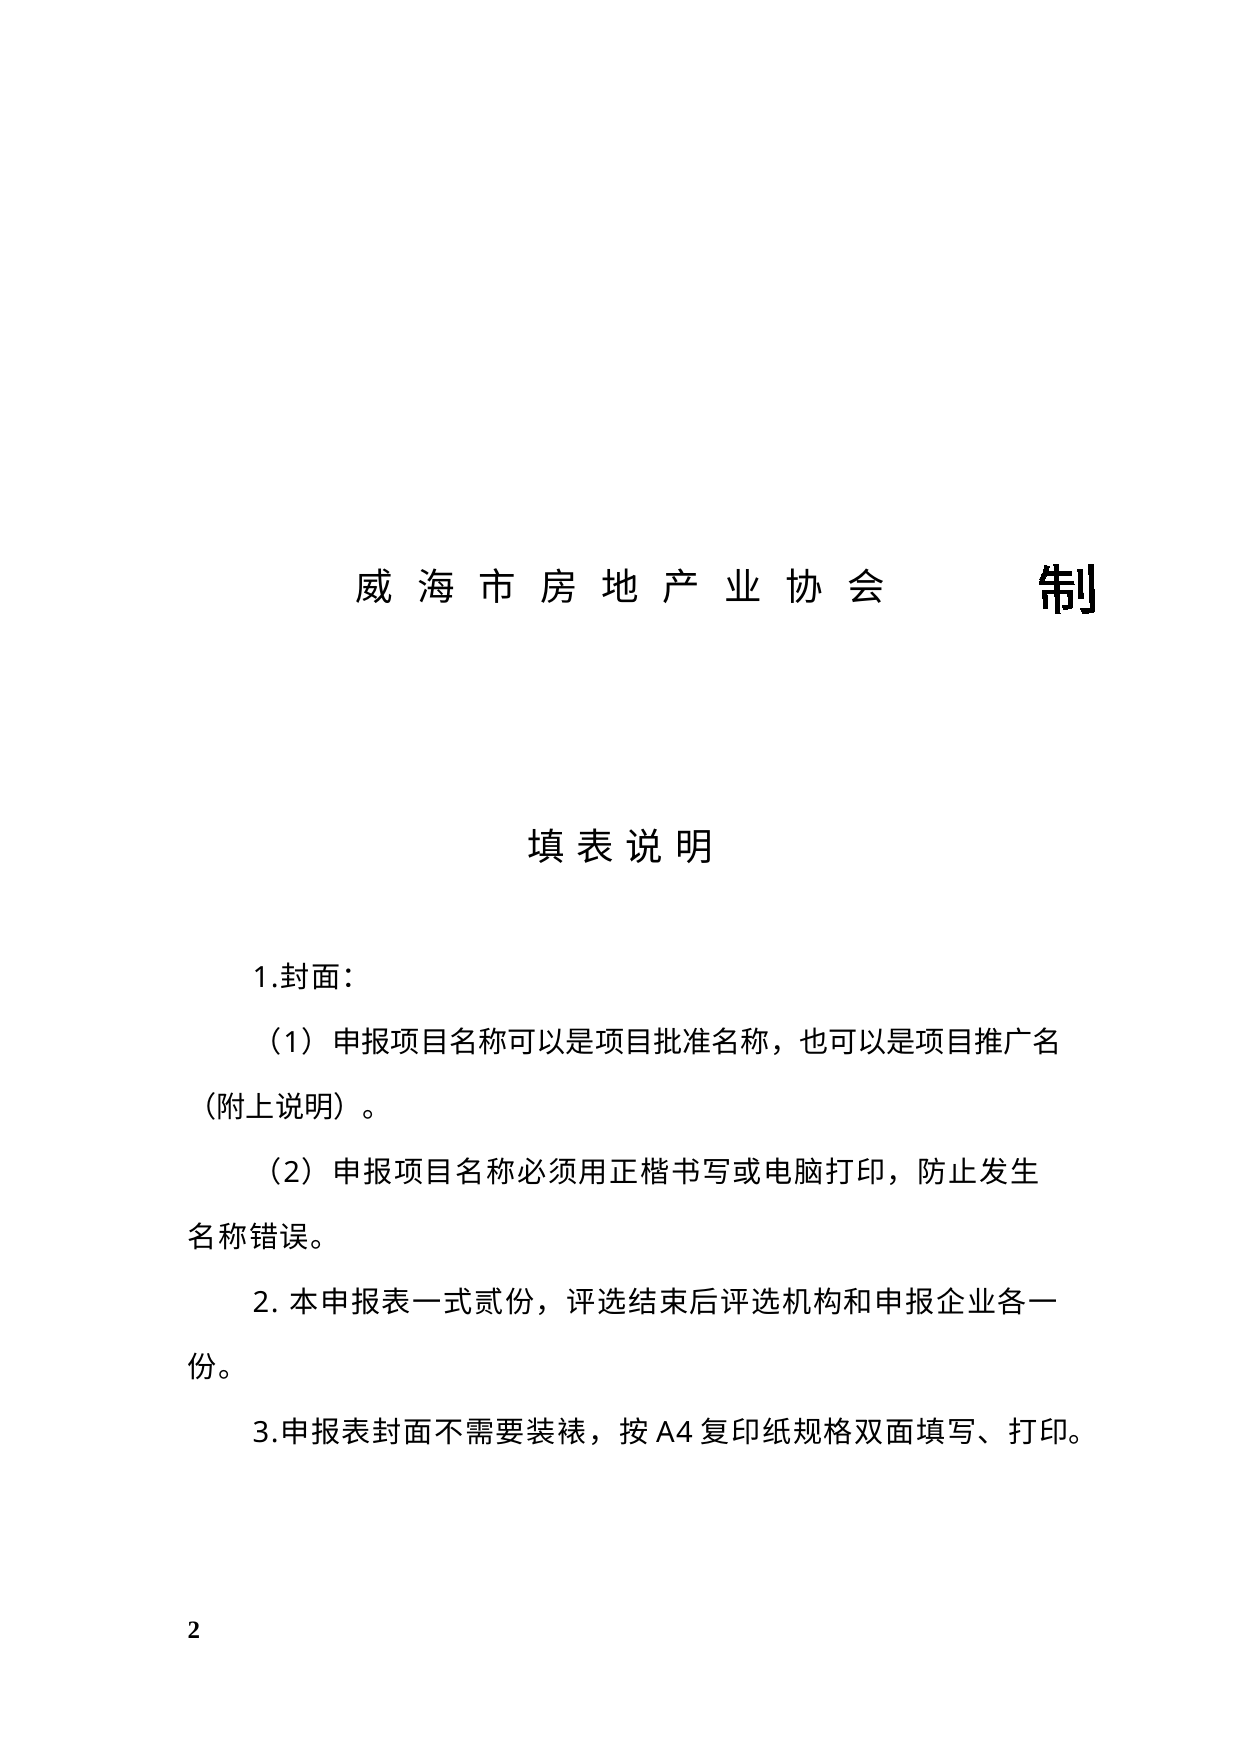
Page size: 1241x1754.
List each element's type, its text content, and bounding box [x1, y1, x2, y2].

text 2. 本申报表一式贰份，评选结束后评选机构和申报企业各一份。 [187, 1267, 1069, 1397]
text 填 表 说 明 [187, 812, 1053, 877]
text （1）申报项目名称可以是项目批准名称，也可以是项目推广名（附上说明）。 [187, 1007, 1069, 1137]
text 威海市房地产业协会 [187, 552, 1053, 617]
text （2）申报项目名称必须用正楷书写或电脑打印，防止发生名称错误。 [187, 1137, 1069, 1267]
text 1.封面： [187, 942, 1069, 1007]
text 3.申报表封面不需要装裱，按A4复印纸规格双面填写、打印。 [187, 1397, 1069, 1462]
